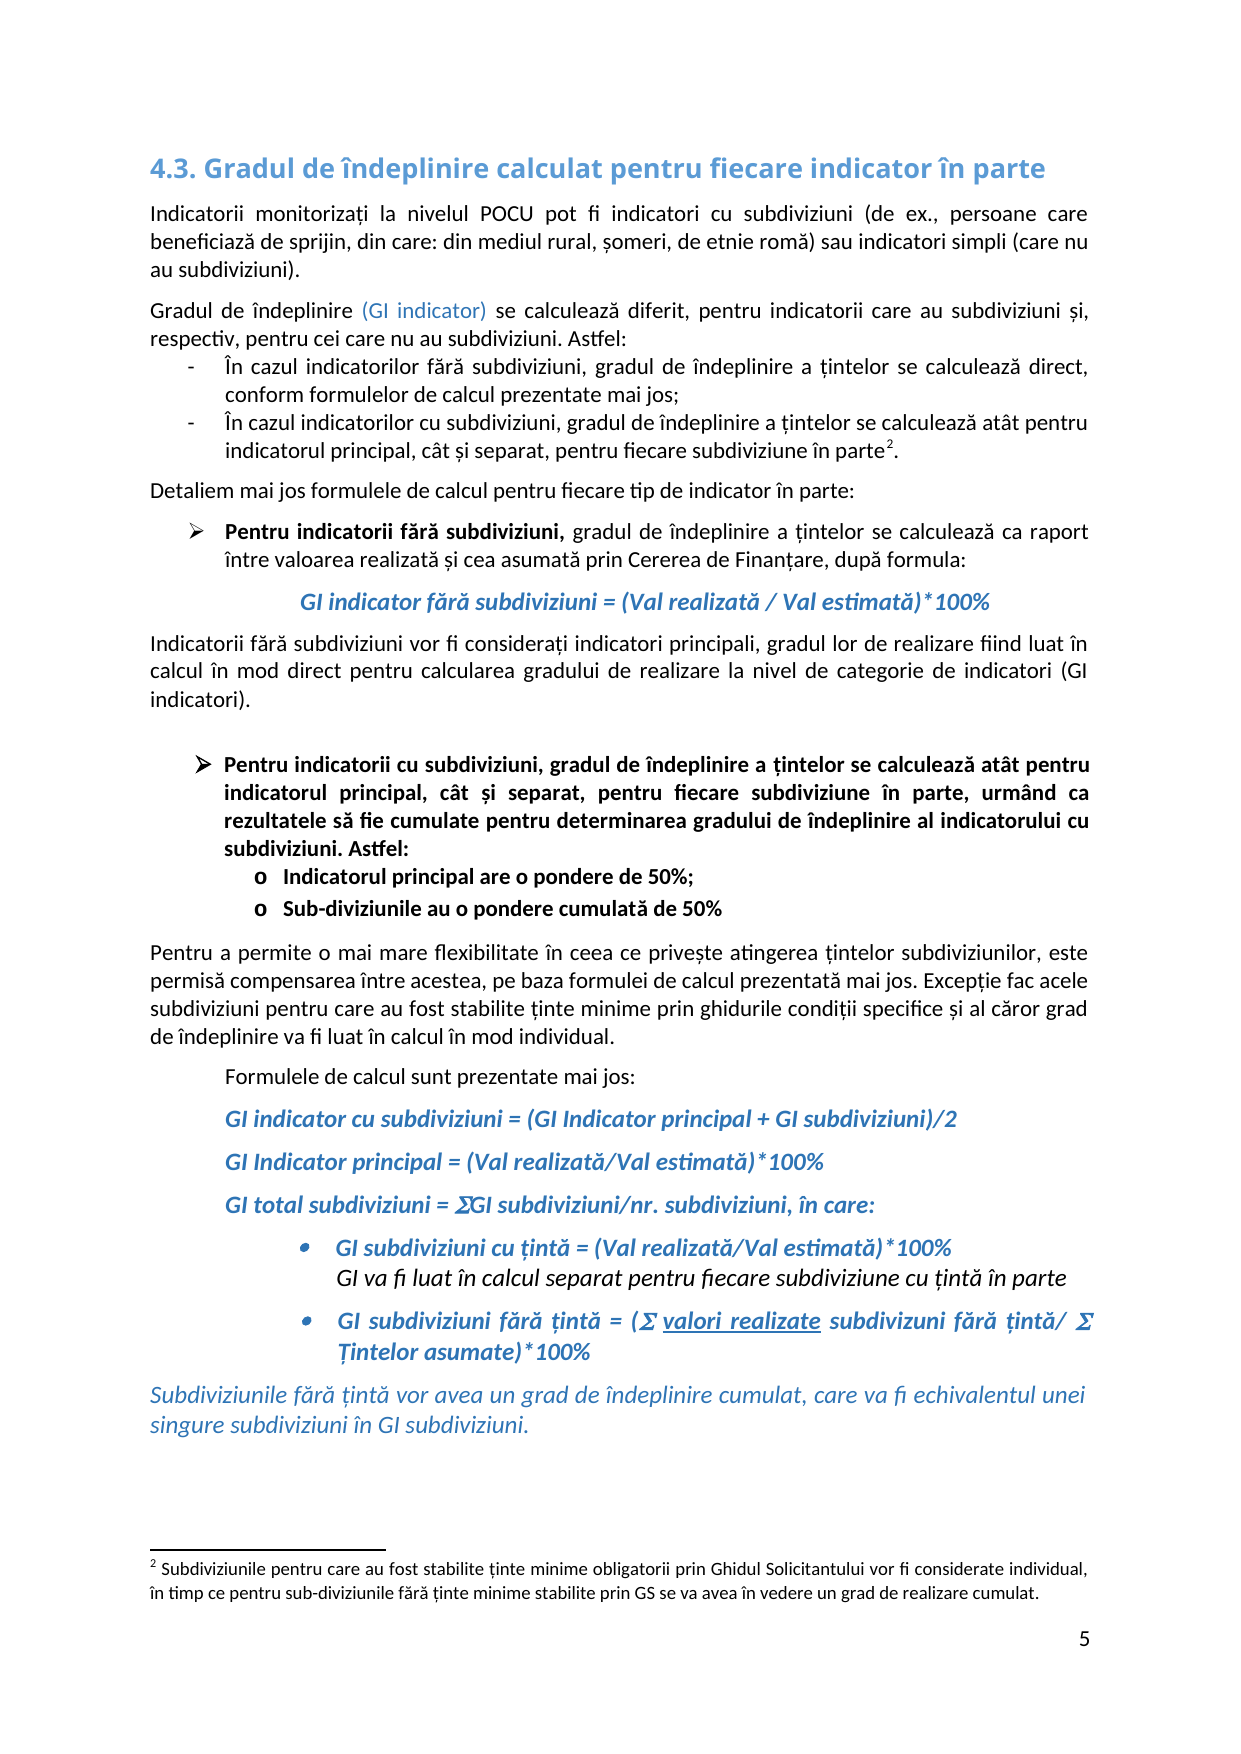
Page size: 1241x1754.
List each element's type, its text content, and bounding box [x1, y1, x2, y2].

list Indicatorul principal are o pondere de 50%; [253, 862, 1090, 891]
text Subdiviziunile fără țintă vor avea un grad de îndeplinire cumulat, care va fi echivalentul unei singure subdiviziuni în GI subdiviziuni. [150, 1379, 1090, 1440]
text GI indicator cu subdiviziuni = (GI Indicator principal + GI subdiviziuni)/2 [225, 1103, 1090, 1133]
text Formulele de calcul sunt prezentate mai jos: [150, 1062, 1090, 1090]
list Pentru indicatorii cu subdiviziuni, gradul de îndeplinire a țintelor se calculează atât pentru indicatorul principal, cât și separat, pentru fiecare subdiviziune în parte, urmând ca rezultatele să fie cumulate pentru determinarea gradului de îndeplinire al indicatorului cu subdiviziuni. Astfel: [194, 750, 1090, 862]
list În cazul indicatorilor fără subdiviziuni, gradul de îndeplinire a țintelor se calculează direct, conform formulelor de calcul prezentate mai jos; [187, 352, 1090, 408]
text Detaliem mai jos formulele de calcul pentru fiecare tip de indicator în parte: [150, 477, 1090, 504]
text GI indicator fără subdiviziuni = (Val realizată / Val estimată)*100% [225, 586, 1090, 616]
text GI Indicator principal = (Val realizată/Val estimată)*100% [225, 1146, 1090, 1176]
list Sub-diviziunile au o pondere cumulată de 50% [253, 894, 1090, 923]
text Pentru a permite o mai mare flexibilitate în ceea ce privește atingerea țintelor subdiviziunilor, este permisă compensarea între acestea, pe baza formulei de calcul prezentată mai jos. Excepție fac acele subdiviziuni pentru care au fost stabilite ținte minime prin ghidurile condiții specifice și al căror grad de îndeplinire va fi luat în calcul în mod individual. [150, 938, 1090, 1050]
list GI subdiviziuni cu țintă = (Val realizată/Val estimată)*100% [298, 1232, 1090, 1262]
list Pentru indicatorii fără subdiviziuni, gradul de îndeplinire a țintelor se calculează ca raport între valoarea realizată și cea asumată prin Cererea de Finanțare, după formula: [187, 517, 1090, 573]
text Indicatorii fără subdiviziuni vor fi considerați indicatori principali, gradul lor de realizare fiind luat în calcul în mod direct pentru calcularea gradului de realizare la nivel de categorie de indicatori (GI indicatori). [150, 629, 1090, 713]
list GI va fi luat în calcul separat pentru fiecare subdiviziune cu țintă în parte [336, 1262, 1090, 1293]
list În cazul indicatorilor cu subdiviziuni, gradul de îndeplinire a țintelor se calculează atât pentru indicatorul principal, cât și separat, pentru fiecare subdiviziune în parte. [187, 408, 1090, 464]
list GI subdiviziuni fără țintă = ( valori realizate subdivizuni fără țintă/ Țintelor asumate)*100% [300, 1305, 1090, 1366]
text Gradul de îndeplinire (GI indicator) se calculează diferit, pentru indicatorii care au subdiviziuni și, respectiv, pentru cei care nu au subdiviziuni. Astfel: [150, 296, 1090, 352]
subtitle 4.3. Gradul de îndeplinire calculat pentru fiecare indicator în parte [150, 150, 1090, 187]
text GI total subdiviziuni = GI subdiviziuni/nr. subdiviziuni, în care: [225, 1189, 1090, 1219]
text Indicatorii monitorizați la nivelul POCU pot fi indicatori cu subdiviziuni (de ex., persoane care beneficiază de sprijin, din care: din mediul rural, șomeri, de etnie romă) sau indicatori simpli (care nu au subdiviziuni). [150, 199, 1090, 283]
